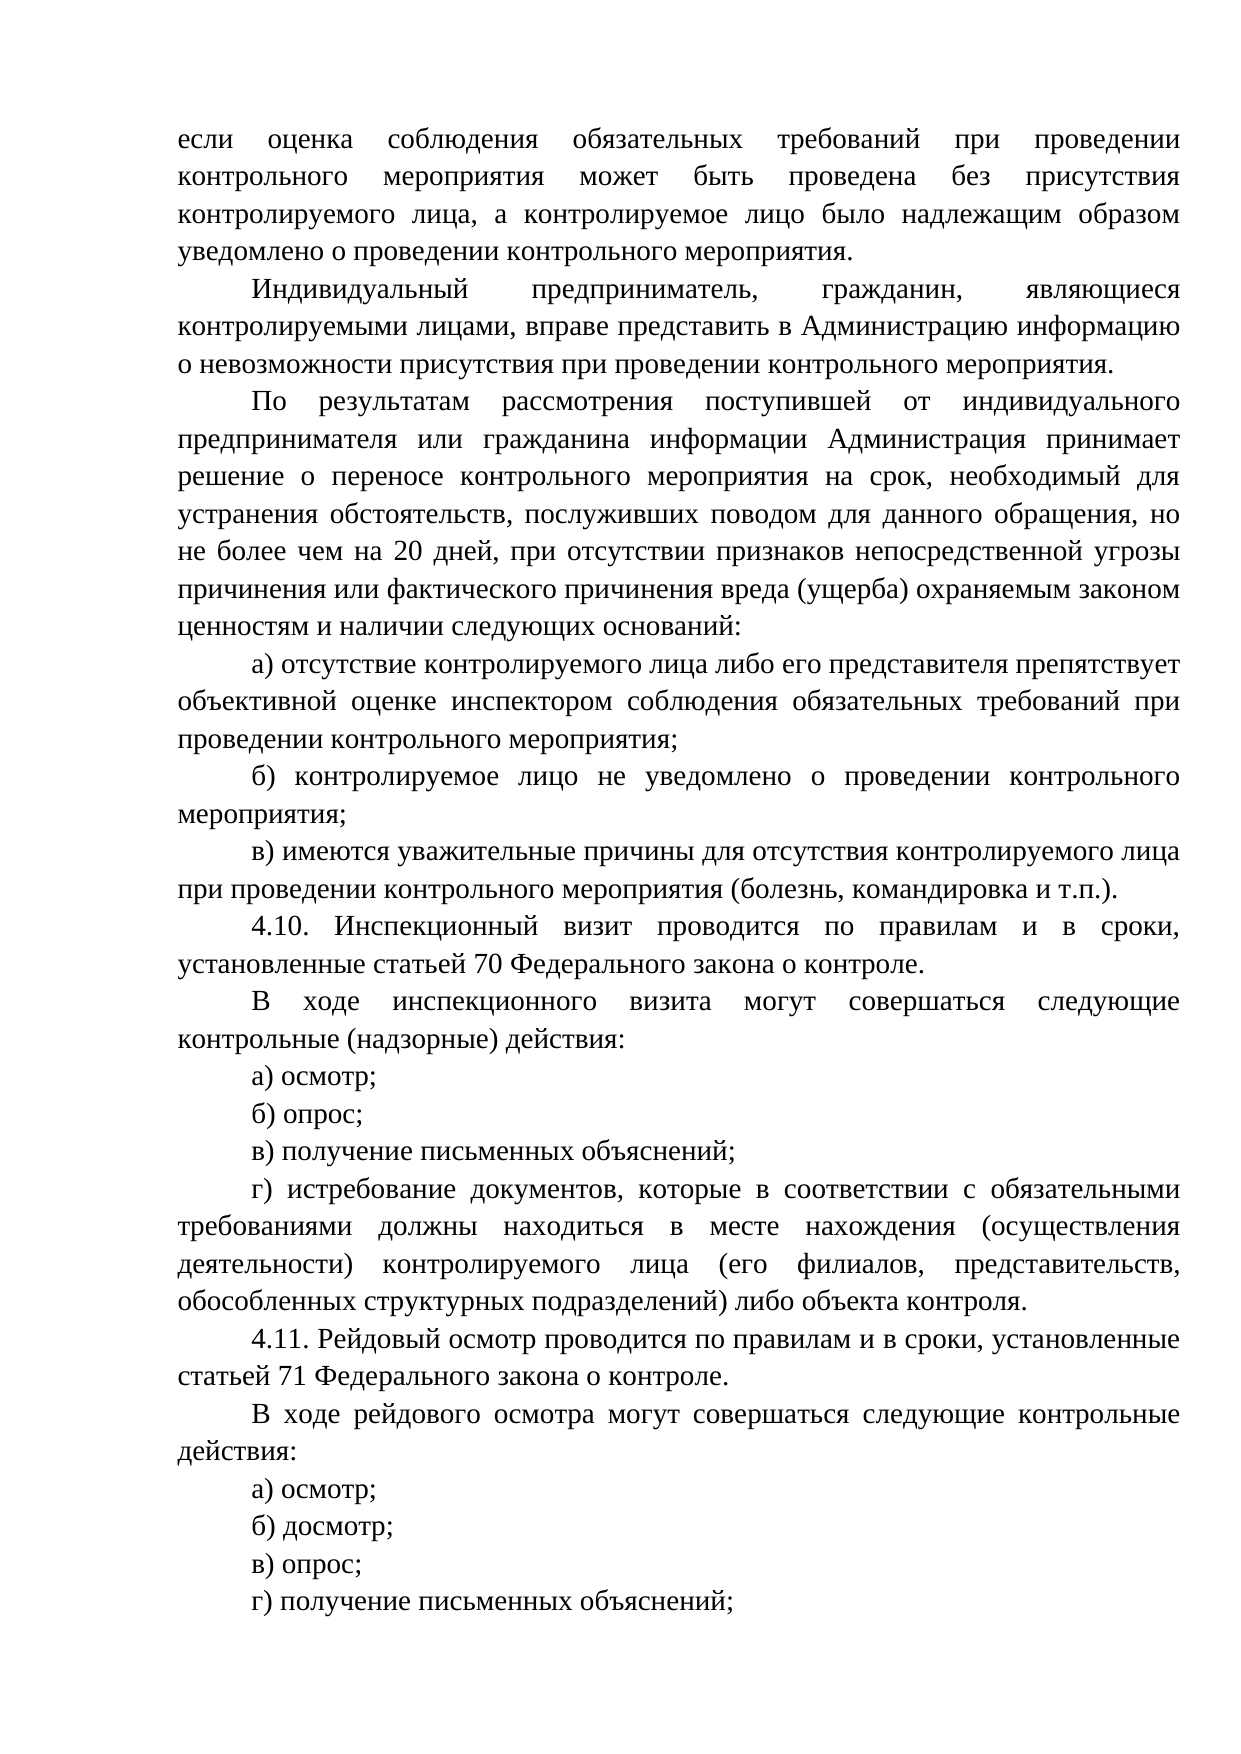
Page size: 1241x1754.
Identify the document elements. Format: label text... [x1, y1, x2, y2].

text Индивидуальный предприниматель, гражданин, являющиеся контролируемыми лицами, вправе представить в Администрацию информацию о невозможности присутствия при проведении контрольного мероприятия. [177, 268, 1181, 381]
text 4.11. Рейдовый осмотр проводится по правилам и в сроки, установленные статьей 71 Федерального закона о контроле. [177, 1318, 1181, 1393]
text В ходе рейдового осмотра могут совершаться следующие контрольные действия: [177, 1393, 1181, 1468]
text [177, 118, 1181, 268]
text г) получение письменных объяснений; [177, 1581, 1181, 1618]
text а) осмотр; [177, 1468, 1181, 1506]
text в) опрос; [177, 1543, 1181, 1581]
text б) досмотр; [177, 1506, 1181, 1543]
text б) опрос; [177, 1093, 1181, 1131]
text а) осмотр; [177, 1056, 1181, 1093]
text 4.10. Инспекционный визит проводится по правилам и в сроки, установленные статьей 70 Федерального закона о контроле. [177, 906, 1181, 981]
text По результатам рассмотрения поступившей от индивидуального предпринимателя или гражданина информации Администрация принимает решение о переносе контрольного мероприятия на срок, необходимый для устранения обстоятельств, послуживших поводом для данного обращения, но не более чем на 20 дней, при отсутствии признаков непосредственной угрозы причинения или фактического причинения вреда (ущерба) охраняемым законом ценностям и наличии следующих оснований: [177, 381, 1181, 643]
text а) отсутствие контролируемого лица либо его представителя препятствует объективной оценке инспектором соблюдения обязательных требований при проведении контрольного мероприятия; [177, 643, 1181, 756]
text г) истребование документов, которые в соответствии с обязательными требованиями должны находиться в месте нахождения (осуществления деятельности) контролируемого лица (его филиалов, представительств, обособленных структурных подразделений) либо объекта контроля. [177, 1168, 1181, 1318]
text в) получение письменных объяснений; [177, 1131, 1181, 1168]
text в) имеются уважительные причины для отсутствия контролируемого лица при проведении контрольного мероприятия (болезнь, командировка и т.п.). [177, 831, 1181, 906]
text В ходе инспекционного визита могут совершаться следующие контрольные (надзорные) действия: [177, 981, 1181, 1056]
text б) контролируемое лицо не уведомлено о проведении контрольного мероприятия; [177, 756, 1181, 831]
